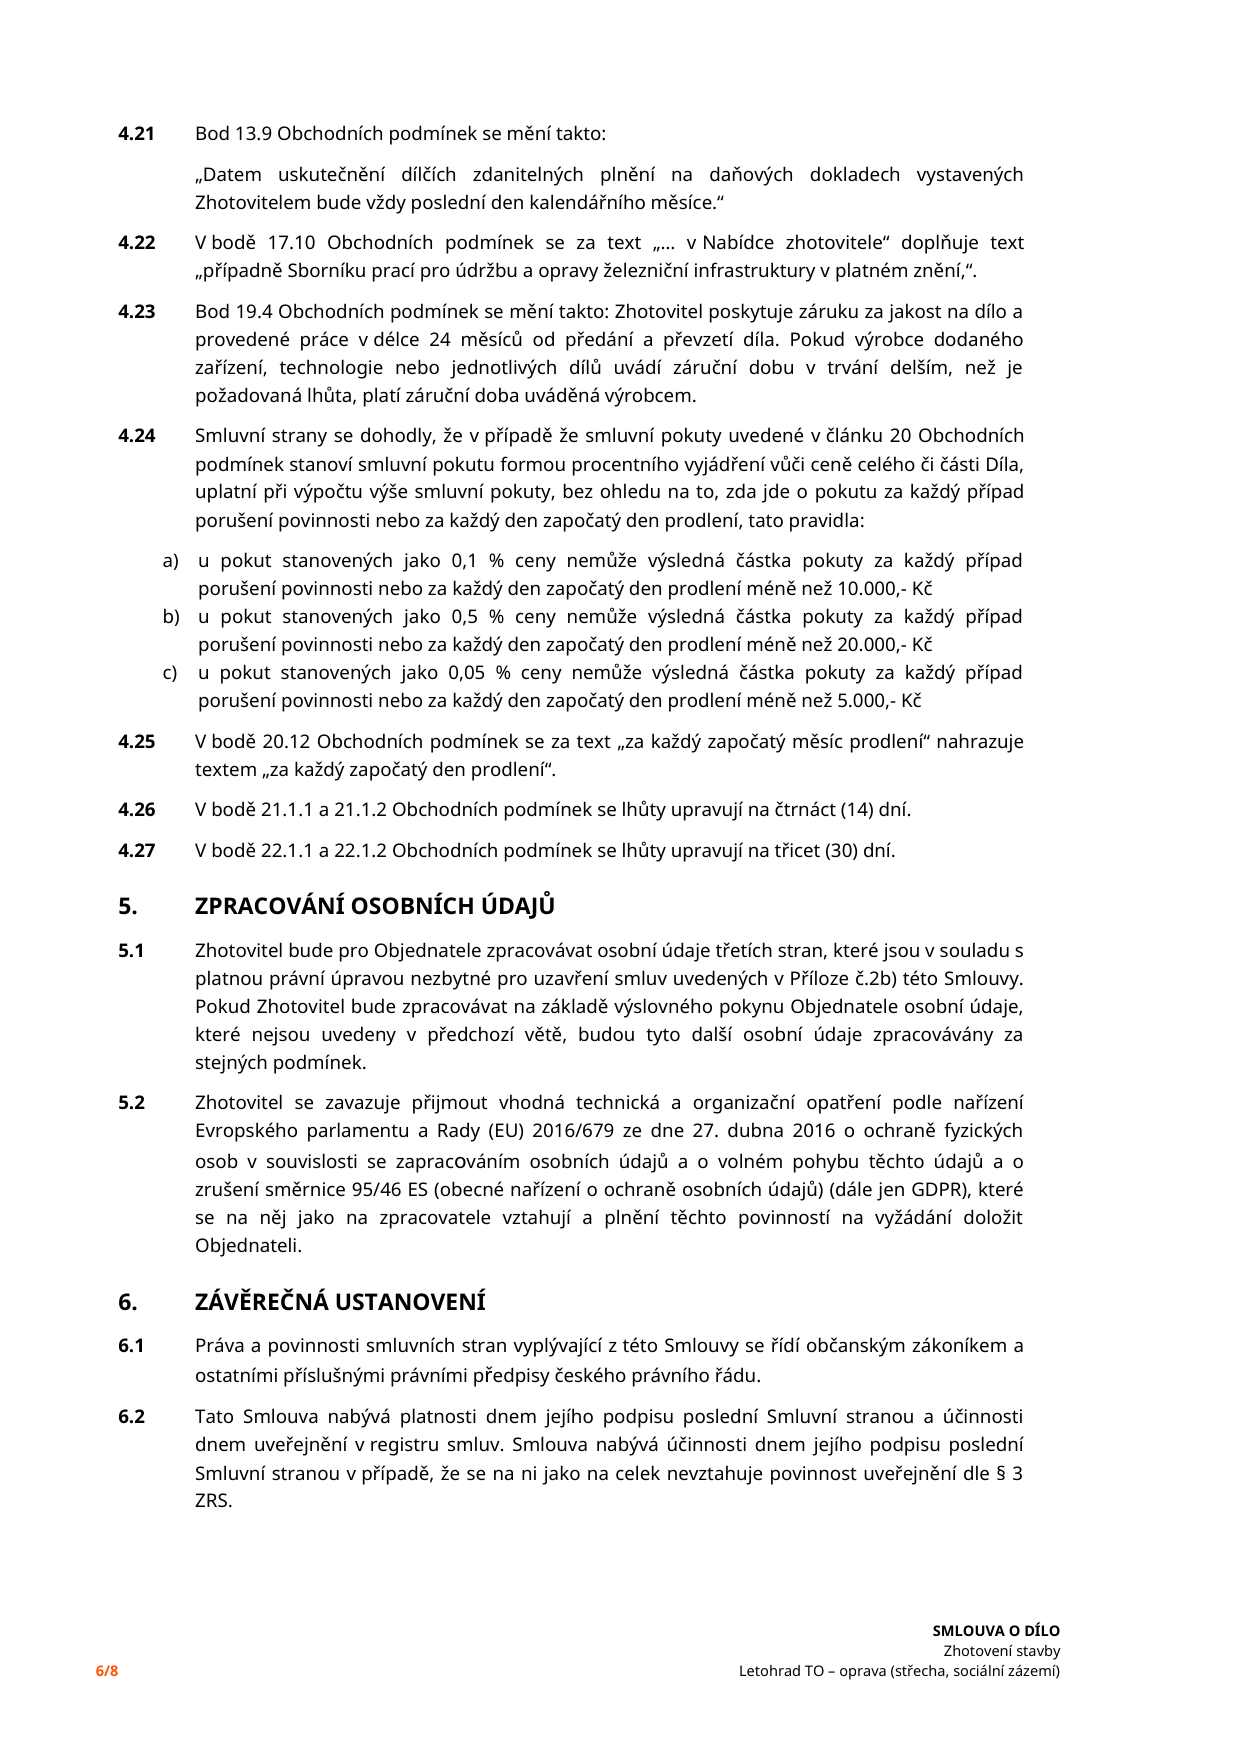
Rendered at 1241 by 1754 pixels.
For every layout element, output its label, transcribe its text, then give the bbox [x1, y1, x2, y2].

text ZPRACOVÁNÍ OSOBNÍCH ÚDAJŮ [118, 890, 1024, 921]
list „Datem uskutečnění dílčích zdanitelných plnění na daňových dokladech vystavených Zhotovitelem bude vždy poslední den kalendářního měsíce.“ [195, 161, 1024, 215]
text Bod 13.9 Obchodních podmínek se mění takto: [118, 121, 1024, 146]
text V bodě 20.12 Obchodních podmínek se za text „za každý započatý měsíc prodlení“ nahrazuje textem „za každý započatý den prodlení“. [118, 728, 1024, 782]
text Zhotovitel se zavazuje přijmout vhodná technická a organizační opatření podle nařízení Evropského parlamentu a Rady (EU) 2016/679 ze dne 27. dubna 2016 o ochraně fyzických osob v souvislosti se zapracováním osobních údajů a o volném pohybu těchto údajů a o zrušení směrnice 95/46 ES (obecné nařízení o ochraně osobních údajů) (dále jen GDPR), které se na něj jako na zpracovatele vztahují a plnění těchto povinností na vyžádání doložit Objednateli. [118, 1089, 1024, 1258]
text u pokut stanovených jako 0,5 % ceny nemůže výsledná částka pokuty za každý případ porušení povinnosti nebo za každý den započatý den prodlení méně než 20.000,- Kč [162, 603, 1024, 657]
text Bod 19.4 Obchodních podmínek se mění takto: Zhotovitel poskytuje záruku za jakost na dílo a provedené práce v délce 24 měsíců od předání a převzetí díla. Pokud výrobce dodaného zařízení, technologie nebo jednotlivých dílů uvádí záruční dobu v trvání delším, než je požadovaná lhůta, platí záruční doba uváděná výrobcem. [118, 298, 1024, 408]
text Smluvní strany se dohodly, že v případě že smluvní pokuty uvedené v článku 20 Obchodních podmínek stanoví smluvní pokutu formou procentního vyjádření vůči ceně celého či části Díla, uplatní při výpočtu výše smluvní pokuty, bez ohledu na to, zda jde o pokutu za každý případ porušení povinnosti nebo za každý den započatý den prodlení, tato pravidla: [118, 423, 1024, 532]
text Práva a povinnosti smluvních stran vyplývající z této Smlouvy se řídí občanským zákoníkem a ostatními příslušnými právními předpisy českého právního řádu. [118, 1332, 1024, 1388]
text V bodě 17.10 Obchodních podmínek se za text „… v Nabídce zhotovitele“ doplňuje text „případně Sborníku prací pro údržbu a opravy železniční infrastruktury v platném znění,“. [118, 230, 1024, 283]
text V bodě 22.1.1 a 22.1.2 Obchodních podmínek se lhůty upravují na třicet (30) dní. [118, 837, 1024, 863]
list u pokut stanovených jako 0,1 % ceny nemůže výsledná částka pokuty za každý případ porušení povinnosti nebo za každý den započatý den prodlení méně než 10.000,- Kč [162, 547, 1024, 601]
text ZÁVĚREČNÁ USTANOVENÍ [118, 1285, 1024, 1317]
text Zhotovitel bude pro Objednatele zpracovávat osobní údaje třetích stran, které jsou v souladu s platnou právní úpravou nezbytné pro uzavření smluv uvedených v Příloze č.2b) této Smlouvy. Pokud Zhotovitel bude zpracovávat na základě výslovného pokynu Objednatele osobní údaje, které nejsou uvedeny v předchozí větě, budou tyto další osobní údaje zpracovávány za stejných podmínek. [118, 937, 1024, 1074]
text V bodě 21.1.1 a 21.1.2 Obchodních podmínek se lhůty upravují na čtrnáct (14) dní. [118, 797, 1024, 822]
text Tato Smlouva nabývá platnosti dnem jejího podpisu poslední Smluvní stranou a účinnosti dnem uveřejnění v registru smluv. Smlouva nabývá účinnosti dnem jejího podpisu poslední Smluvní stranou v případě, že se na ni jako na celek nevztahuje povinnost uveřejnění dle § 3 ZRS. [118, 1404, 1024, 1513]
text u pokut stanovených jako 0,05 % ceny nemůže výsledná částka pokuty za každý případ porušení povinnosti nebo za každý den započatý den prodlení méně než 5.000,- Kč [162, 659, 1024, 713]
